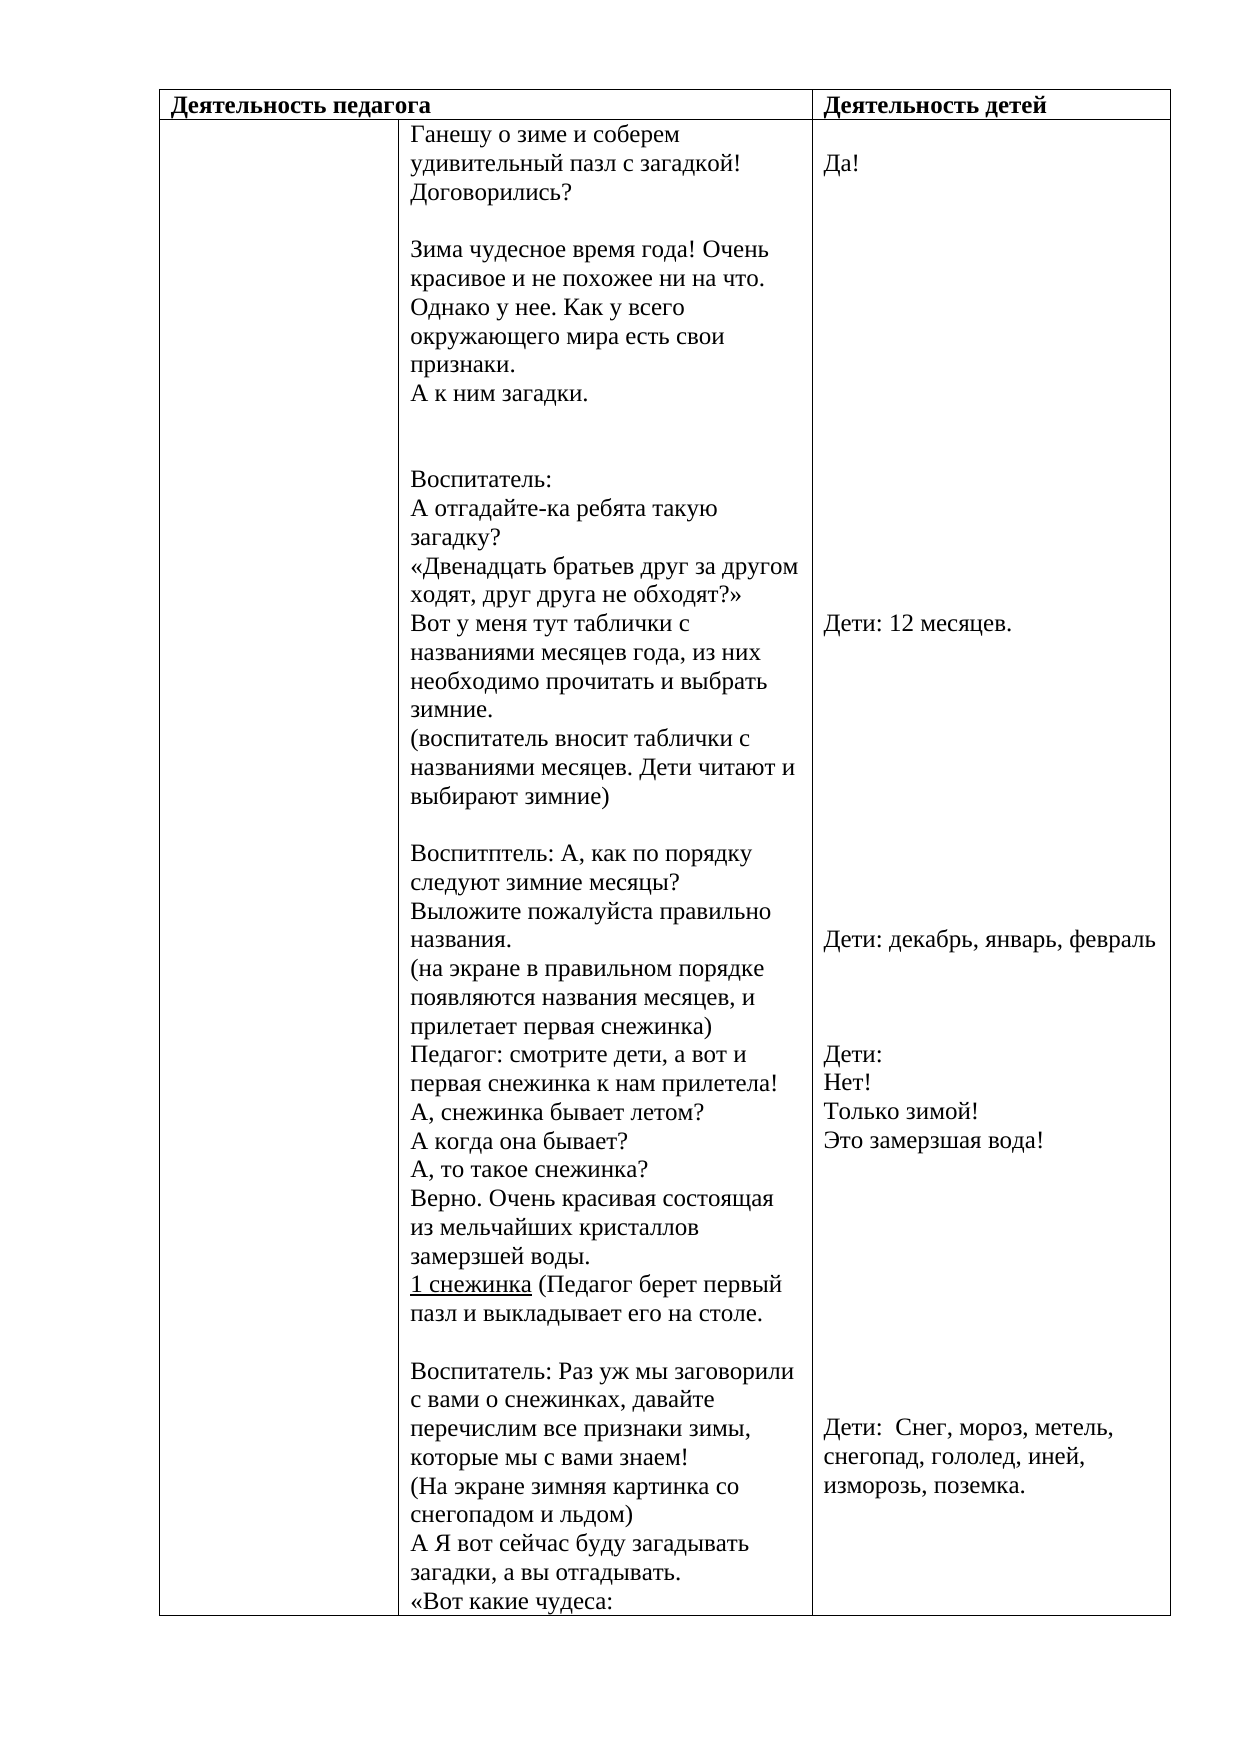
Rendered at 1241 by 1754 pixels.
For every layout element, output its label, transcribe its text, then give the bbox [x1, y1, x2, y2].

table_cell [160, 120, 398, 1614]
table_header Деятельность детей [813, 90, 1170, 118]
table_header Деятельность педагога [160, 90, 812, 118]
